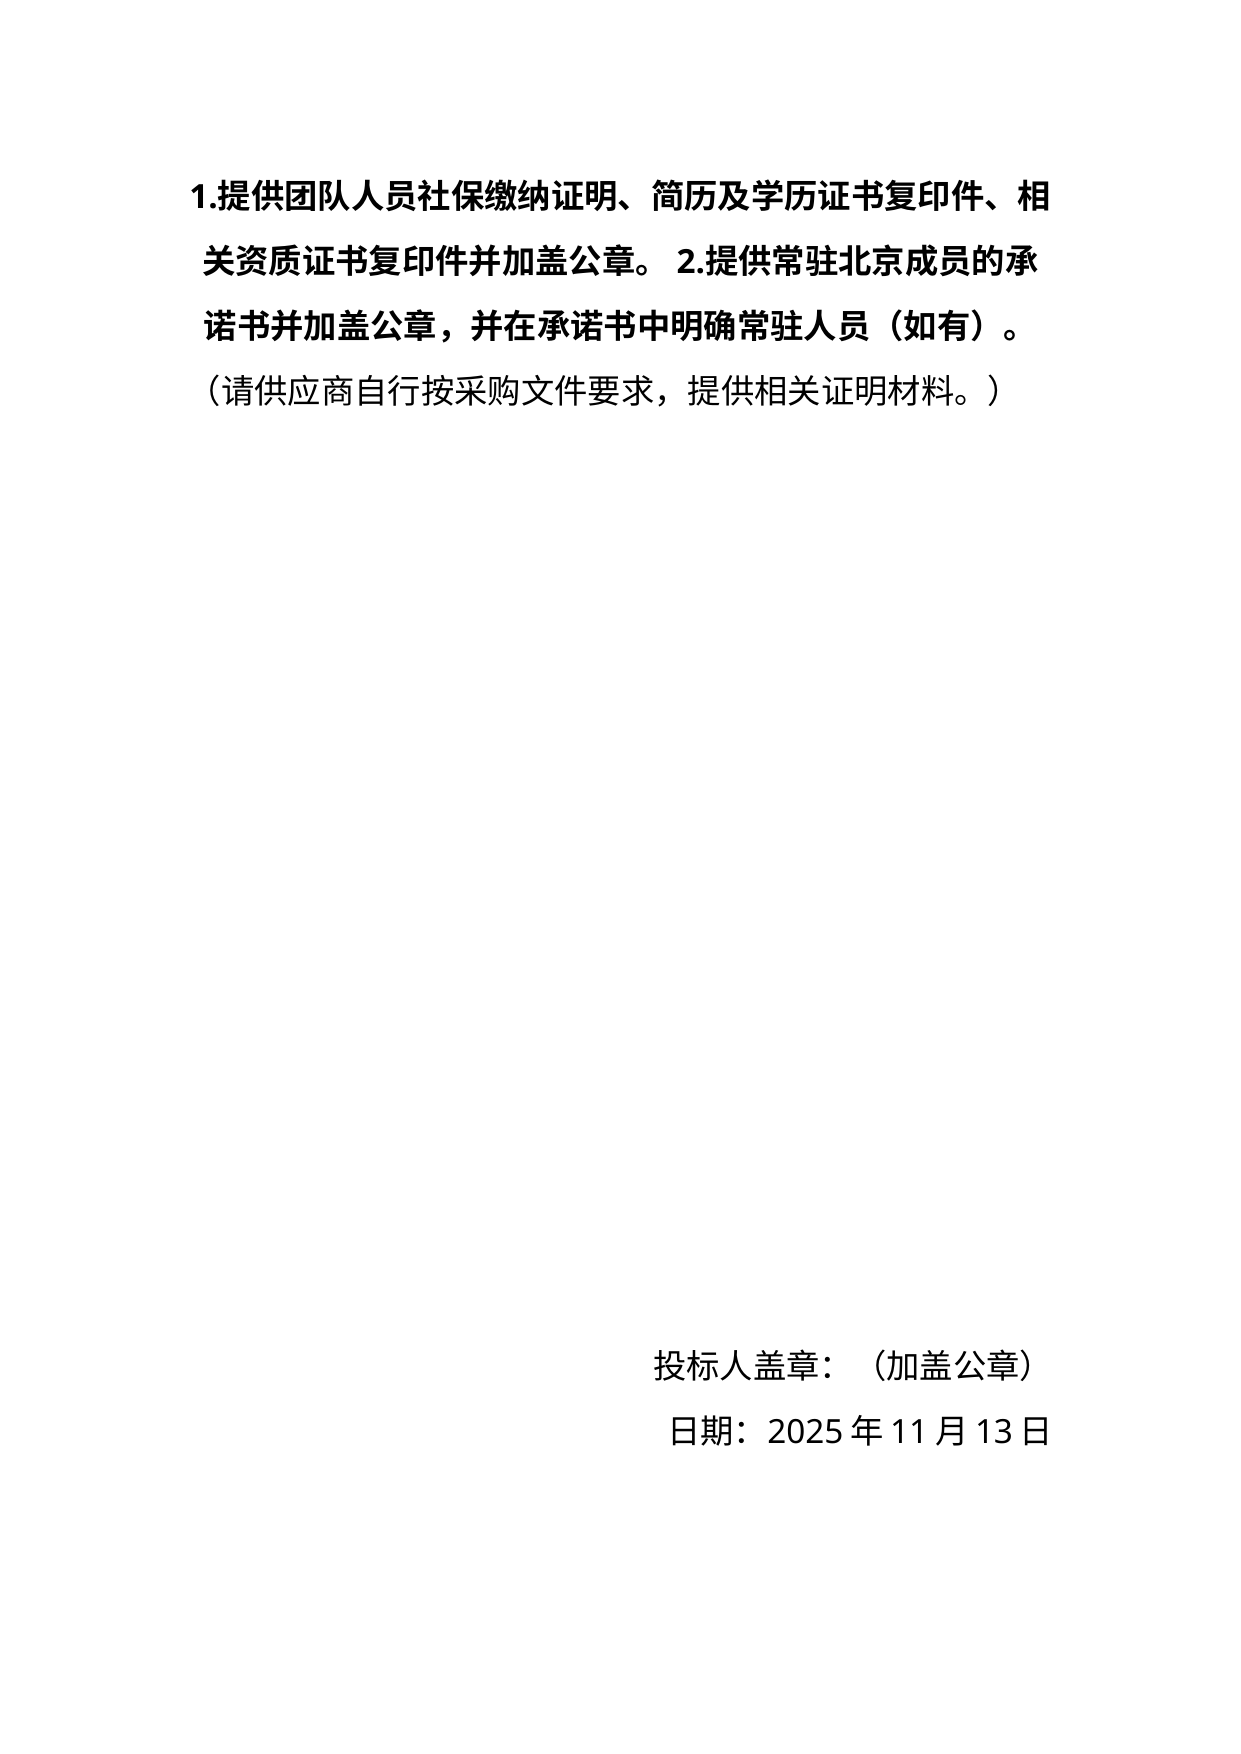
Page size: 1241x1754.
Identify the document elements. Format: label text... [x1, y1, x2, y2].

text 1.提供团队人员社保缴纳证明、简历及学历证书复印件、相关资质证书复印件并加盖公章。 2.提供常驻北京成员的承诺书并加盖公章，并在承诺书中明确常驻人员（如有）。 [187, 162, 1053, 357]
subtitle 投标人盖章：（加盖公章） [187, 1332, 1053, 1397]
subtitle 日期：2025年11月13日 [187, 1397, 1053, 1462]
text （请供应商自行按采购文件要求，提供相关证明材料。） [187, 357, 1053, 422]
